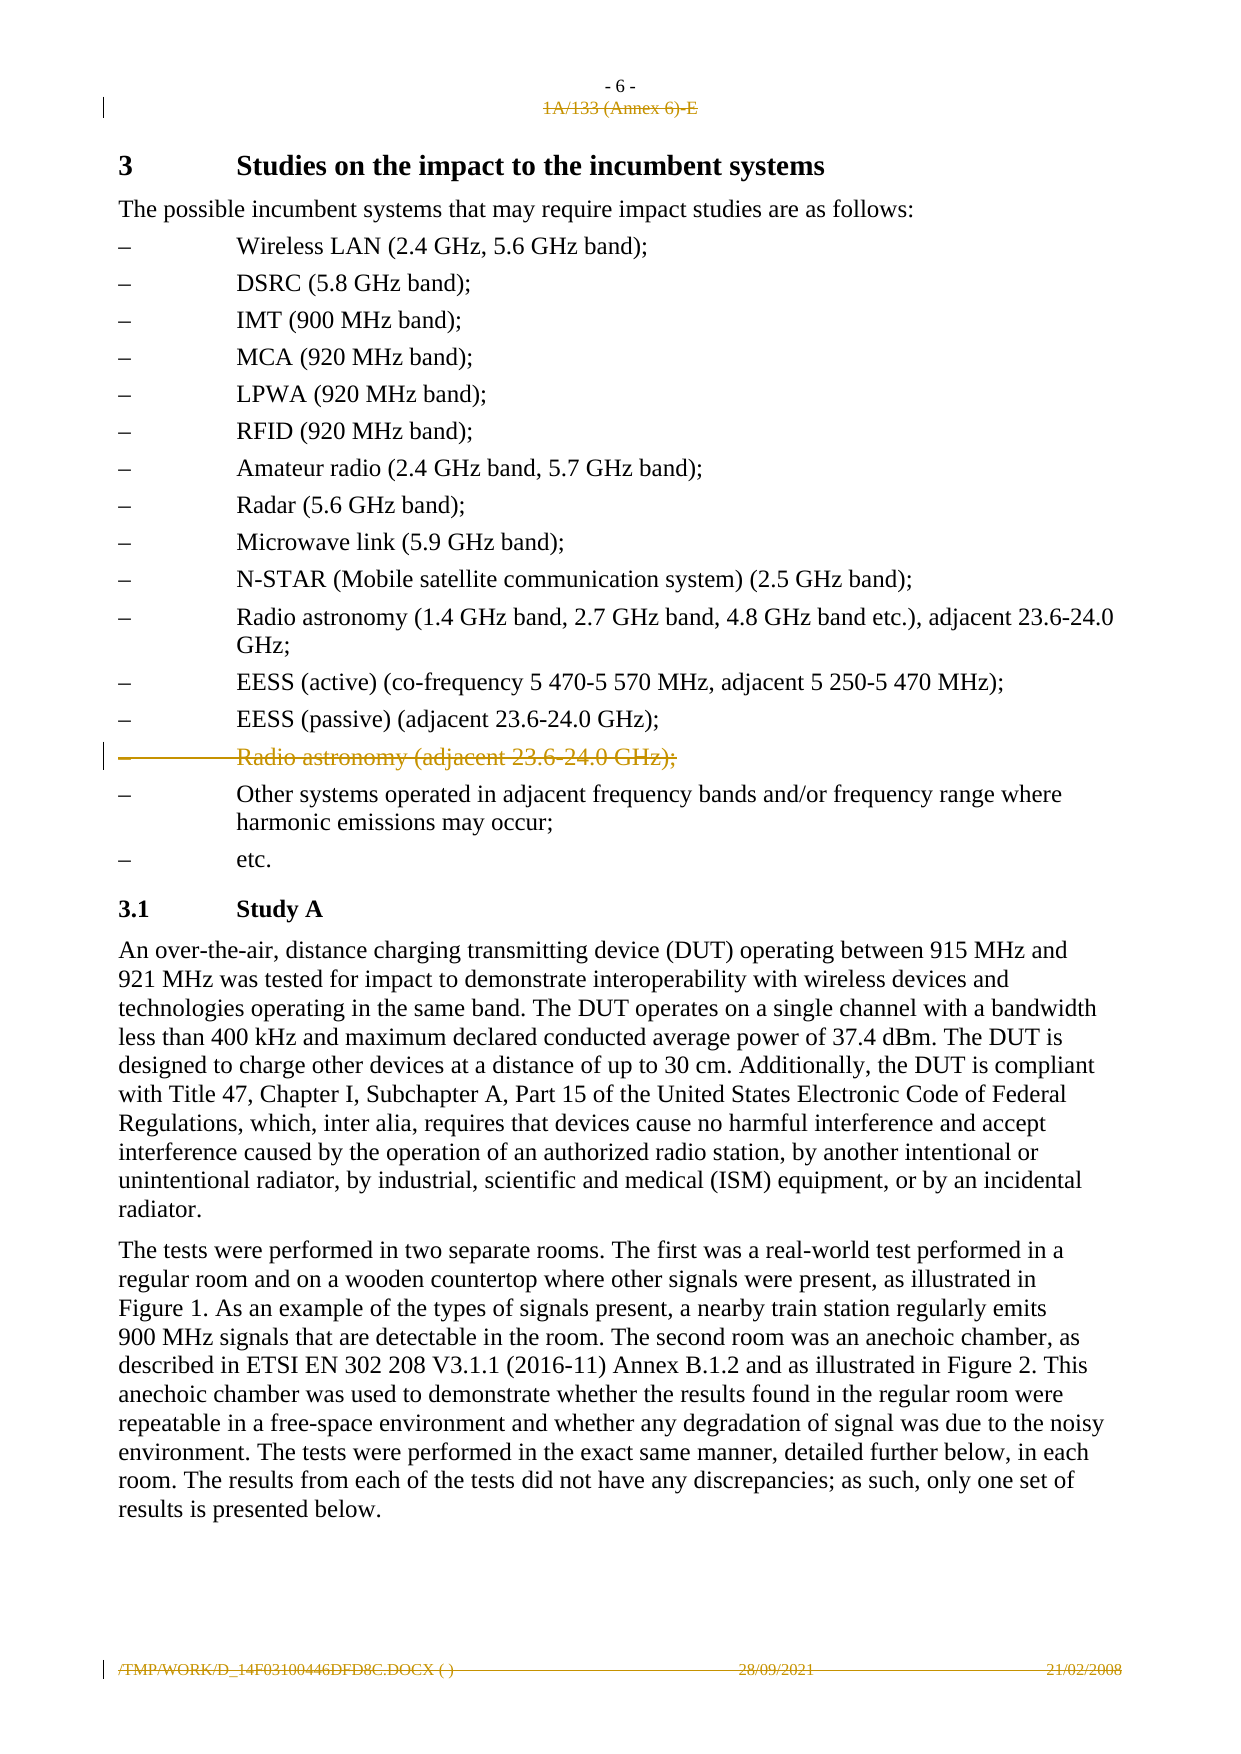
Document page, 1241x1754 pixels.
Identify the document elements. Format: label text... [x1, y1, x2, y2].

text The tests were performed in two separate rooms. The first was a real-world test performed in a regular room and on a wooden countertop where other signals were present, as illustrated in Figure 1. As an example of the types of signals present, a nearby train station regularly emits 900 MHz signals that are detectable in the room. The second room was an anechoic chamber, as described in ETSI EN 302 208 V3.1.1 (2016-11) Annex B.1.2 and as illustrated in Figure 2. This anechoic chamber was used to demonstrate whether the results found in the regular room were repeatable in a free-space environment and whether any degradation of signal was due to the noisy environment. The tests were performed in the exact same manner, detailed further below, in each room. The results from each of the tests did not have any discrepancies; as such, only one set of results is presented below. [118, 1235, 1122, 1523]
text – LPWA (920 MHz band); [118, 379, 1122, 408]
text – Radar (5.6 GHz band); [118, 490, 1122, 519]
text An over-the-air, distance charging transmitting device (DUT) operating between 915 MHz and 921 MHz was tested for impact to demonstrate interoperability with wireless devices and technologies operating in the same band. The DUT operates on a single channel with a bandwidth less than 400 kHz and maximum declared conducted average power of 37.4 dBm. The DUT is designed to charge other devices at a distance of up to 30 cm. Additionally, the DUT is compliant with Title 47, Chapter I, Subchapter A, Part 15 of the United States Electronic Code of Federal Regulations, which, inter alia, requires that devices cause no harmful interference and accept interference caused by the operation of an authorized radio station, by another intentional or unintentional radiator, by industrial, scientific and medical (ISM) equipment, or by an incidental radiator. [118, 935, 1122, 1223]
text – Amateur radio (2.4 GHz band, 5.7 GHz band); [118, 453, 1122, 482]
text – DSRC (5.8 GHz band); [118, 268, 1122, 297]
text – RFID (920 MHz band); [118, 416, 1122, 445]
text – Radio astronomy (1.4 GHz band, 2.7 GHz band, 4.8 GHz band etc.), adjacent 23.6-24.0 GHz; [118, 602, 1122, 659]
text – EESS (passive) (adjacent 23.6-24.0 GHz); [118, 704, 1122, 733]
text – Microwave link (5.9 GHz band); [118, 527, 1122, 556]
text The possible incumbent systems that may require impact studies are as follows: [118, 194, 1122, 222]
text – MCA (920 MHz band); [118, 342, 1122, 371]
text – Wireless LAN (2.4 GHz, 5.6 GHz band); [118, 231, 1122, 259]
text – N-STAR (Mobile satellite communication system) (2.5 GHz band); [118, 564, 1122, 593]
text – etc. [118, 844, 1122, 873]
subtitle 3.1 Study A [118, 894, 1122, 923]
text – Other systems operated in adjacent frequency bands and/or frequency range where harmonic emissions may occur; [118, 779, 1122, 836]
text – EESS (active) (co-frequency 5 470-5 570 MHz, adjacent 5 250-5 470 MHz); [118, 667, 1122, 696]
text – IMT (900 MHz band); [118, 305, 1122, 334]
subtitle 3 Studies on the impact to the incumbent systems [118, 148, 1122, 181]
